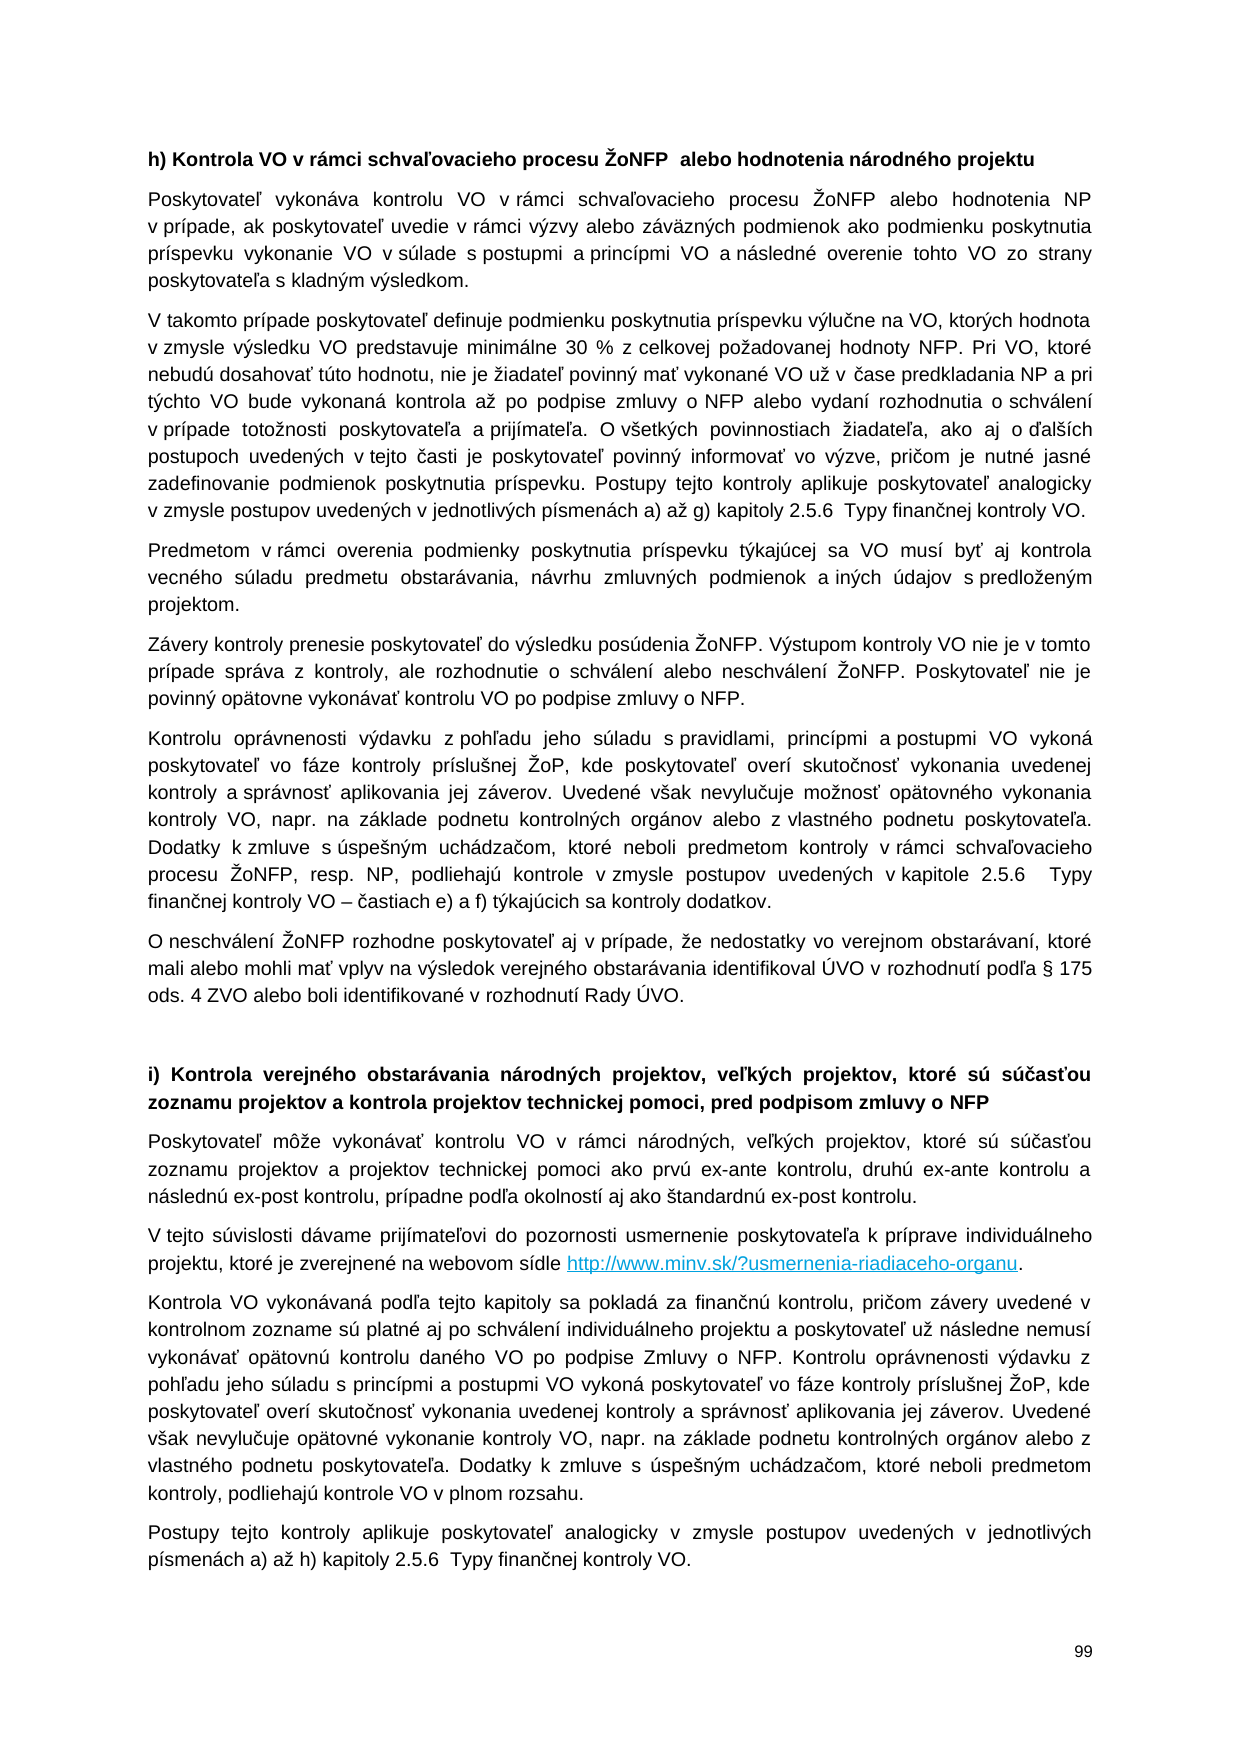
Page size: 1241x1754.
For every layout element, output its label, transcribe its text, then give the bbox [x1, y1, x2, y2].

text Kontrola VO vykonávaná podľa tejto kapitoly sa pokladá za finančnú kontrolu, pričom závery uvedené v kontrolnom zozname sú platné aj po schválení individuálneho projektu a poskytovateľ už následne nemusí vykonávať opätovnú kontrolu daného VO po podpise Zmluvy o NFP. Kontrolu oprávnenosti výdavku z pohľadu jeho súladu s princípmi a postupmi VO vykoná poskytovateľ vo fáze kontroly príslušnej ŽoP, kde poskytovateľ overí skutočnosť vykonania uvedenej kontroly a správnosť aplikovania jej záverov. Uvedené však nevylučuje opätovné vykonanie kontroly VO, napr. na základe podnetu kontrolných orgánov alebo z vlastného podnetu poskytovateľa. Dodatky k zmluve s úspešným uchádzačom, ktoré neboli predmetom kontroly, podliehajú kontrole VO v plnom rozsahu. [148, 1291, 1092, 1504]
text i) Kontrola verejného obstarávania národných projektov, veľkých projektov, ktoré sú súčasťou zoznamu projektov a kontrola projektov technickej pomoci, pred podpisom zmluvy o NFP [148, 1063, 1092, 1113]
text O neschválení ŽoNFP rozhodne poskytovateľ aj v prípade, že nedostatky vo verejnom obstarávaní, ktoré mali alebo mohli mať vplyv na výsledok verejného obstarávania identifikoval ÚVO v rozhodnutí podľa § 175 ods. 4 ZVO alebo boli identifikované v rozhodnutí Rady ÚVO. [148, 929, 1092, 1007]
text h) Kontrola VO v rámci schvaľovacieho procesu ŽoNFP alebo hodnotenia národného projektu [148, 148, 1092, 170]
text Kontrolu oprávnenosti výdavku z pohľadu jeho súladu s pravidlami, princípmi a postupmi VO vykoná poskytovateľ vo fáze kontroly príslušnej ŽoP, kde poskytovateľ overí skutočnosť vykonania uvedenej kontroly a správnosť aplikovania jej záverov. Uvedené však nevylučuje možnosť opätovného vykonania kontroly VO, napr. na základe podnetu kontrolných orgánov alebo z vlastného podnetu poskytovateľa. Dodatky k zmluve s úspešným uchádzačom, ktoré neboli predmetom kontroly v rámci schvaľovacieho procesu ŽoNFP, resp. NP, podliehajú kontrole v zmysle postupov uvedených v kapitole 2.5.6 Typy finančnej kontroly VO – častiach e) a f) týkajúcich sa kontroly dodatkov. [148, 727, 1092, 913]
text Predmetom v rámci overenia podmienky poskytnutia príspevku týkajúcej sa VO musí byť aj kontrola vecného súladu predmetu obstarávania, návrhu zmluvných podmienok a iných údajov s predloženým projektom. [148, 539, 1092, 616]
text V takomto prípade poskytovateľ definuje podmienku poskytnutia príspevku výlučne na VO, ktorých hodnota v zmysle výsledku VO predstavuje minimálne 30 % z celkovej požadovanej hodnoty NFP. Pri VO, ktoré nebudú dosahovať túto hodnotu, nie je žiadateľ povinný mať vykonané VO už v čase predkladania NP a pri týchto VO bude vykonaná kontrola až po podpise zmluvy o NFP alebo vydaní rozhodnutia o schválení v prípade totožnosti poskytovateľa a prijímateľa. O všetkých povinnostiach žiadateľa, ako aj o ďalších postupoch uvedených v tejto časti je poskytovateľ povinný informovať vo výzve, pričom je nutné jasné zadefinovanie podmienok poskytnutia príspevku. Postupy tejto kontroly aplikuje poskytovateľ analogicky v zmysle postupov uvedených v jednotlivých písmenách a) až g) kapitoly 2.5.6 Typy finančnej kontroly VO. [148, 309, 1092, 522]
text Poskytovateľ môže vykonávať kontrolu VO v rámci národných, veľkých projektov, ktoré sú súčasťou zoznamu projektov a projektov technickej pomoci ako prvú ex-ante kontrolu, druhú ex-ante kontrolu a následnú ex-post kontrolu, prípadne podľa okolností aj ako štandardnú ex-post kontrolu. [148, 1130, 1092, 1207]
text Poskytovateľ vykonáva kontrolu VO v rámci schvaľovacieho procesu ŽoNFP alebo hodnotenia NP v prípade, ak poskytovateľ uvedie v rámci výzvy alebo záväzných podmienok ako podmienku poskytnutia príspevku vykonanie VO v súlade s postupmi a princípmi VO a následné overenie tohto VO zo strany poskytovateľa s kladným výsledkom. [148, 187, 1092, 292]
text Závery kontroly prenesie poskytovateľ do výsledku posúdenia ŽoNFP. Výstupom kontroly VO nie je v tomto prípade správa z kontroly, ale rozhodnutie o schválení alebo neschválení ŽoNFP. Poskytovateľ nie je povinný opätovne vykonávať kontrolu VO po podpise zmluvy o NFP. [148, 633, 1092, 710]
text V tejto súvislosti dávame prijímateľovi do pozornosti usmernenie poskytovateľa k príprave individuálneho projektu, ktoré je zverejnené na webovom sídle http://www.minv.sk/?usmernenia-riadiaceho-organu. [148, 1224, 1092, 1274]
text Postupy tejto kontroly aplikuje poskytovateľ analogicky v zmysle postupov uvedených v jednotlivých písmenách a) až h) kapitoly 2.5.6 Typy finančnej kontroly VO. [148, 1521, 1092, 1571]
